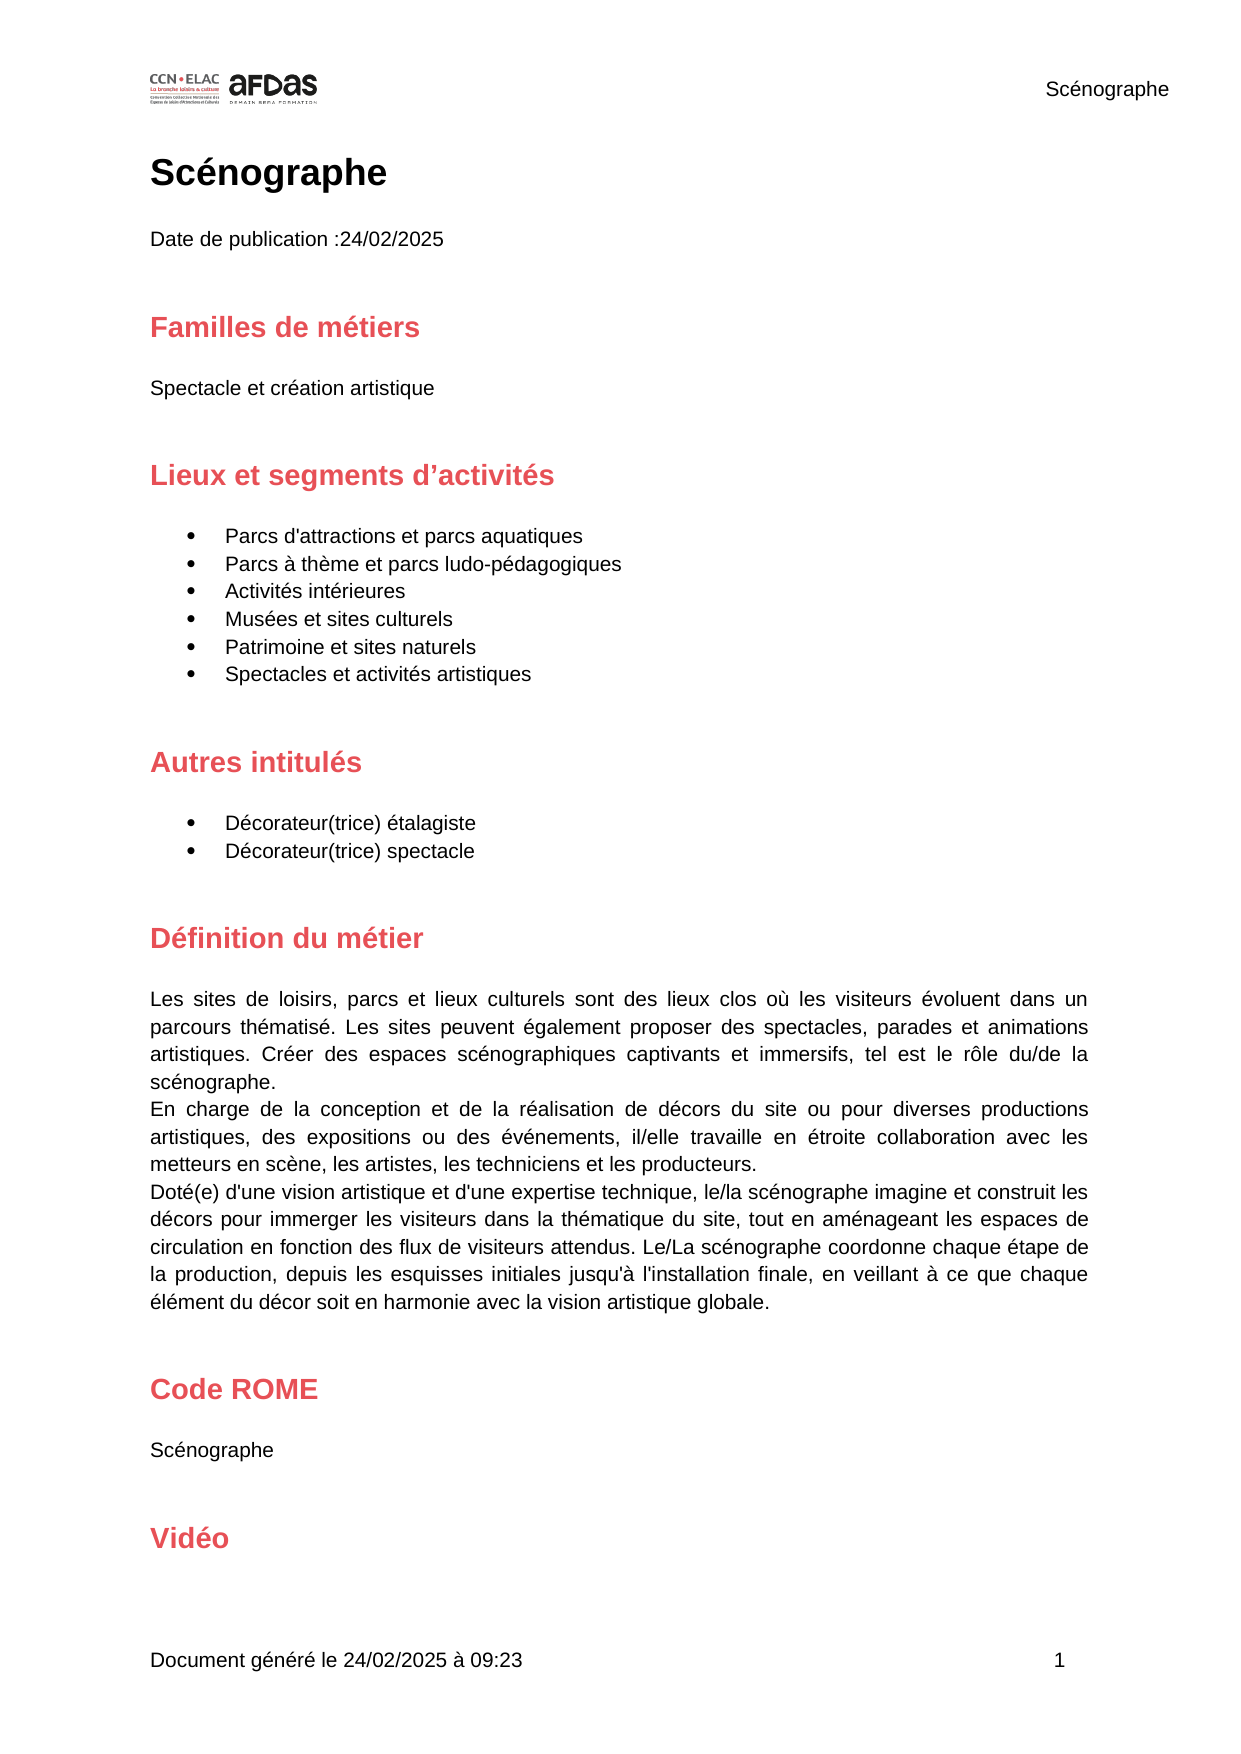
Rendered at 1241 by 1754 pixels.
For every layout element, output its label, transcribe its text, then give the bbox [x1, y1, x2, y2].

text Vidéo [150, 1521, 1090, 1554]
text Scénographe [150, 150, 1090, 193]
text En charge de la conception et de la réalisation de décors du site ou pour diverses productions artistiques, des expositions ou des événements, il/elle travaille en étroite collaboration avec les metteurs en scène, les artistes, les techniciens et les producteurs. [150, 1097, 1090, 1176]
list Parcs d'attractions et parcs aquatiques [187, 524, 1090, 548]
text Définition du métier [150, 921, 1090, 954]
list Décorateur(trice) spectacle [187, 838, 1090, 862]
text Lieux et segments d’activités [150, 458, 1090, 492]
list Musées et sites culturels [187, 607, 1090, 631]
picture [150, 74, 317, 104]
text Spectacle et création artistique [150, 376, 1090, 399]
list Parcs à thème et parcs ludo-pédagogiques [187, 552, 1090, 576]
text Autres intitulés [150, 745, 1090, 778]
list Spectacles et activités artistiques [187, 662, 1090, 686]
list Décorateur(trice) étalagiste [187, 811, 1090, 835]
text Scénographe [150, 1438, 1090, 1462]
text Date de publication :24/02/2025 [150, 227, 1090, 251]
text Familles de métiers [150, 309, 1090, 343]
list Activités intérieures [187, 579, 1090, 603]
list Patrimoine et sites naturels [187, 634, 1090, 659]
text Doté(e) d'une vision artistique et d'une expertise technique, le/la scénographe imagine et construit les décors pour immerger les visiteurs dans la thématique du site, tout en aménageant les espaces de circulation en fonction des flux de visiteurs attendus. Le/La scénographe coordonne chaque étape de la production, depuis les esquisses initiales jusqu'à l'installation finale, en veillant à ce que chaque élément du décor soit en harmonie avec la vision artistique globale. [150, 1179, 1090, 1313]
text Les sites de loisirs, parcs et lieux culturels sont des lieux clos où les visiteurs évoluent dans un parcours thématisé. Les sites peuvent également proposer des spectacles, parades et animations artistiques. Créer des espaces scénographiques captivants et immersifs, tel est le rôle du/de la scénographe. [150, 987, 1090, 1093]
text Code ROME [150, 1372, 1090, 1406]
